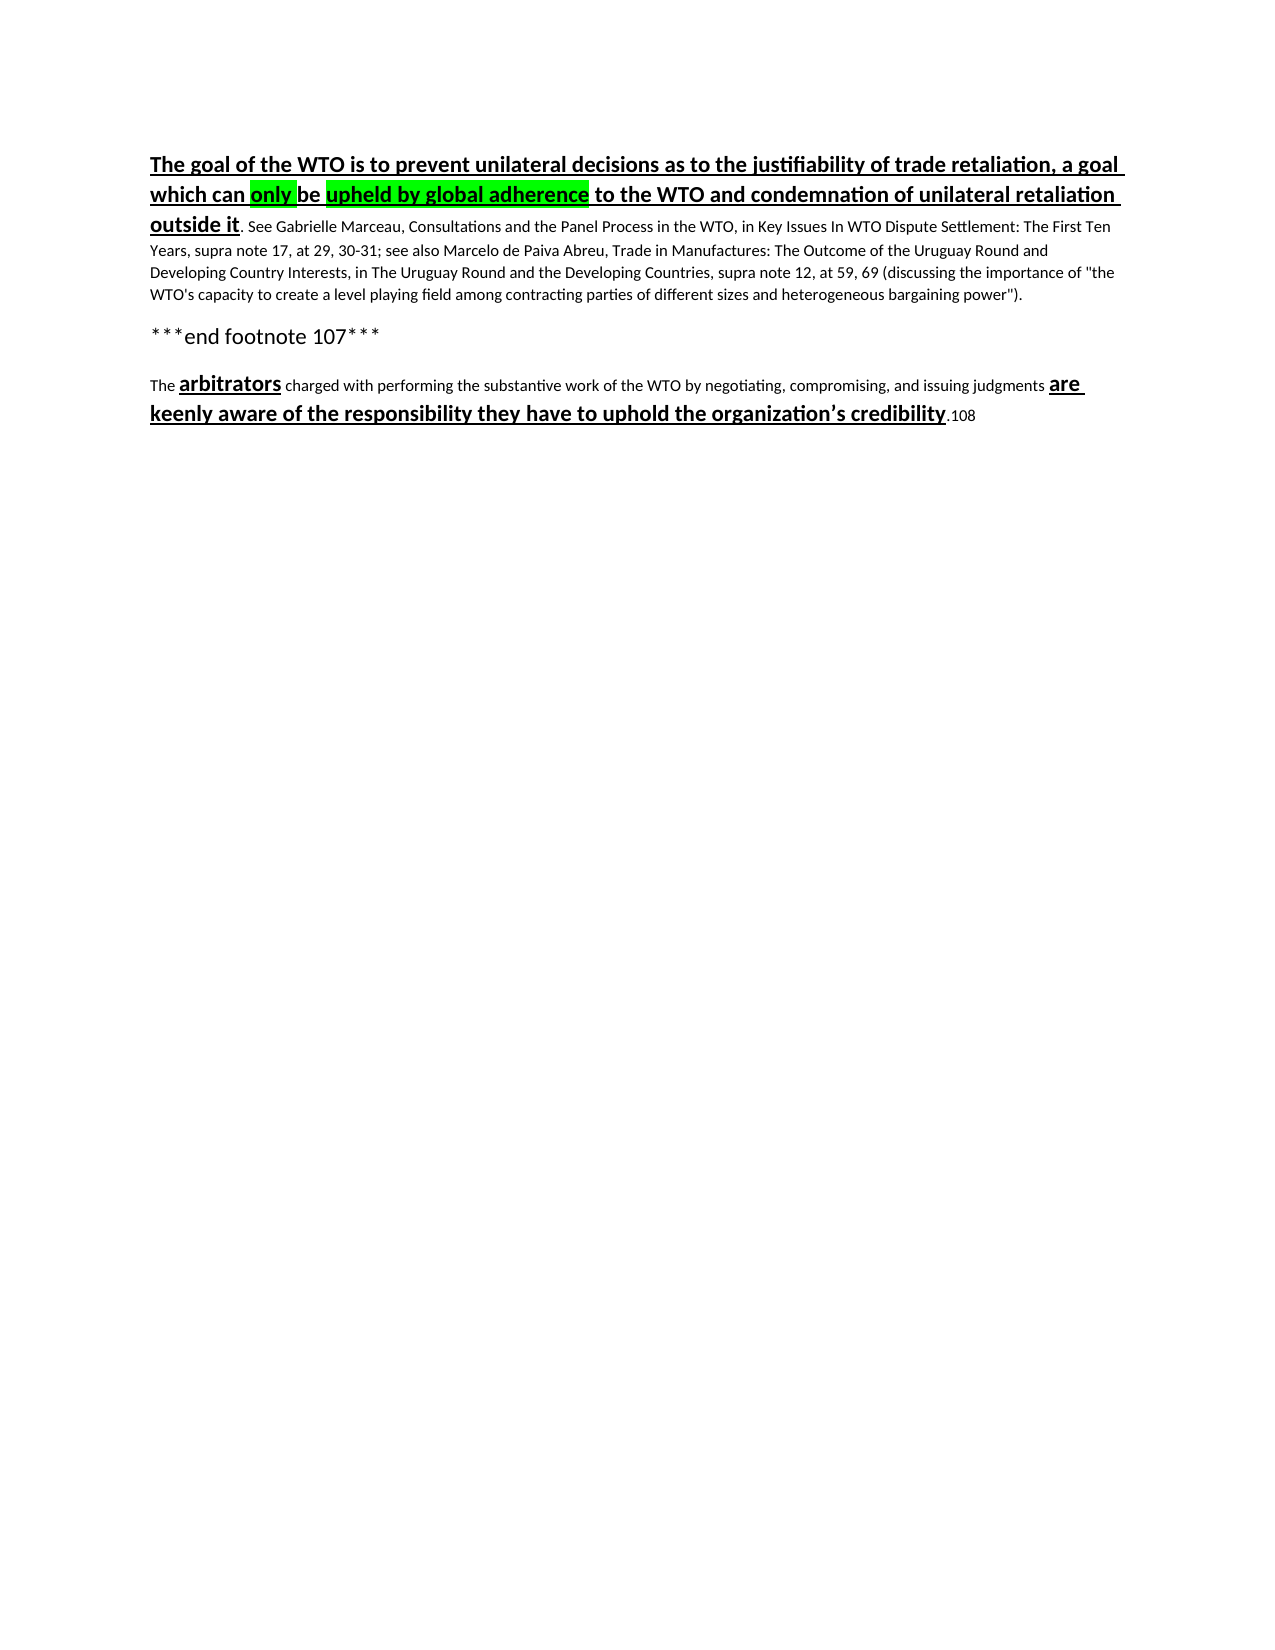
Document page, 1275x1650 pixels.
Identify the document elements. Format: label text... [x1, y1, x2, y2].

text The goal of the WTO is to prevent unilateral decisions as to the justifiability of trade retaliation, a goal which can only be upheld by global adherence to the WTO and condemnation of unilateral retaliation outside it. See Gabrielle Marceau, Consultations and the Panel Process in the WTO, in Key Issues In WTO Dispute Settlement: The First Ten Years, supra note 17, at 29, 30-31; see also Marcelo de Paiva Abreu, Trade in Manufactures: The Outcome of the Uruguay Round and Developing Country Interests, in The Uruguay Round and the Developing Countries, supra note 12, at 59, 69 (discussing the importance of "the WTO's capacity to create a level playing field among contracting parties of different sizes and heterogeneous bargaining power"). [150, 176, 1125, 304]
text ***end footnote 107*** [150, 322, 1125, 350]
text The arbitrators charged with performing the substantive work of the WTO by negotiating, compromising, and issuing judgments are keenly aware of the responsibility they have to uphold the organization’s credibility.108 [150, 369, 1125, 427]
